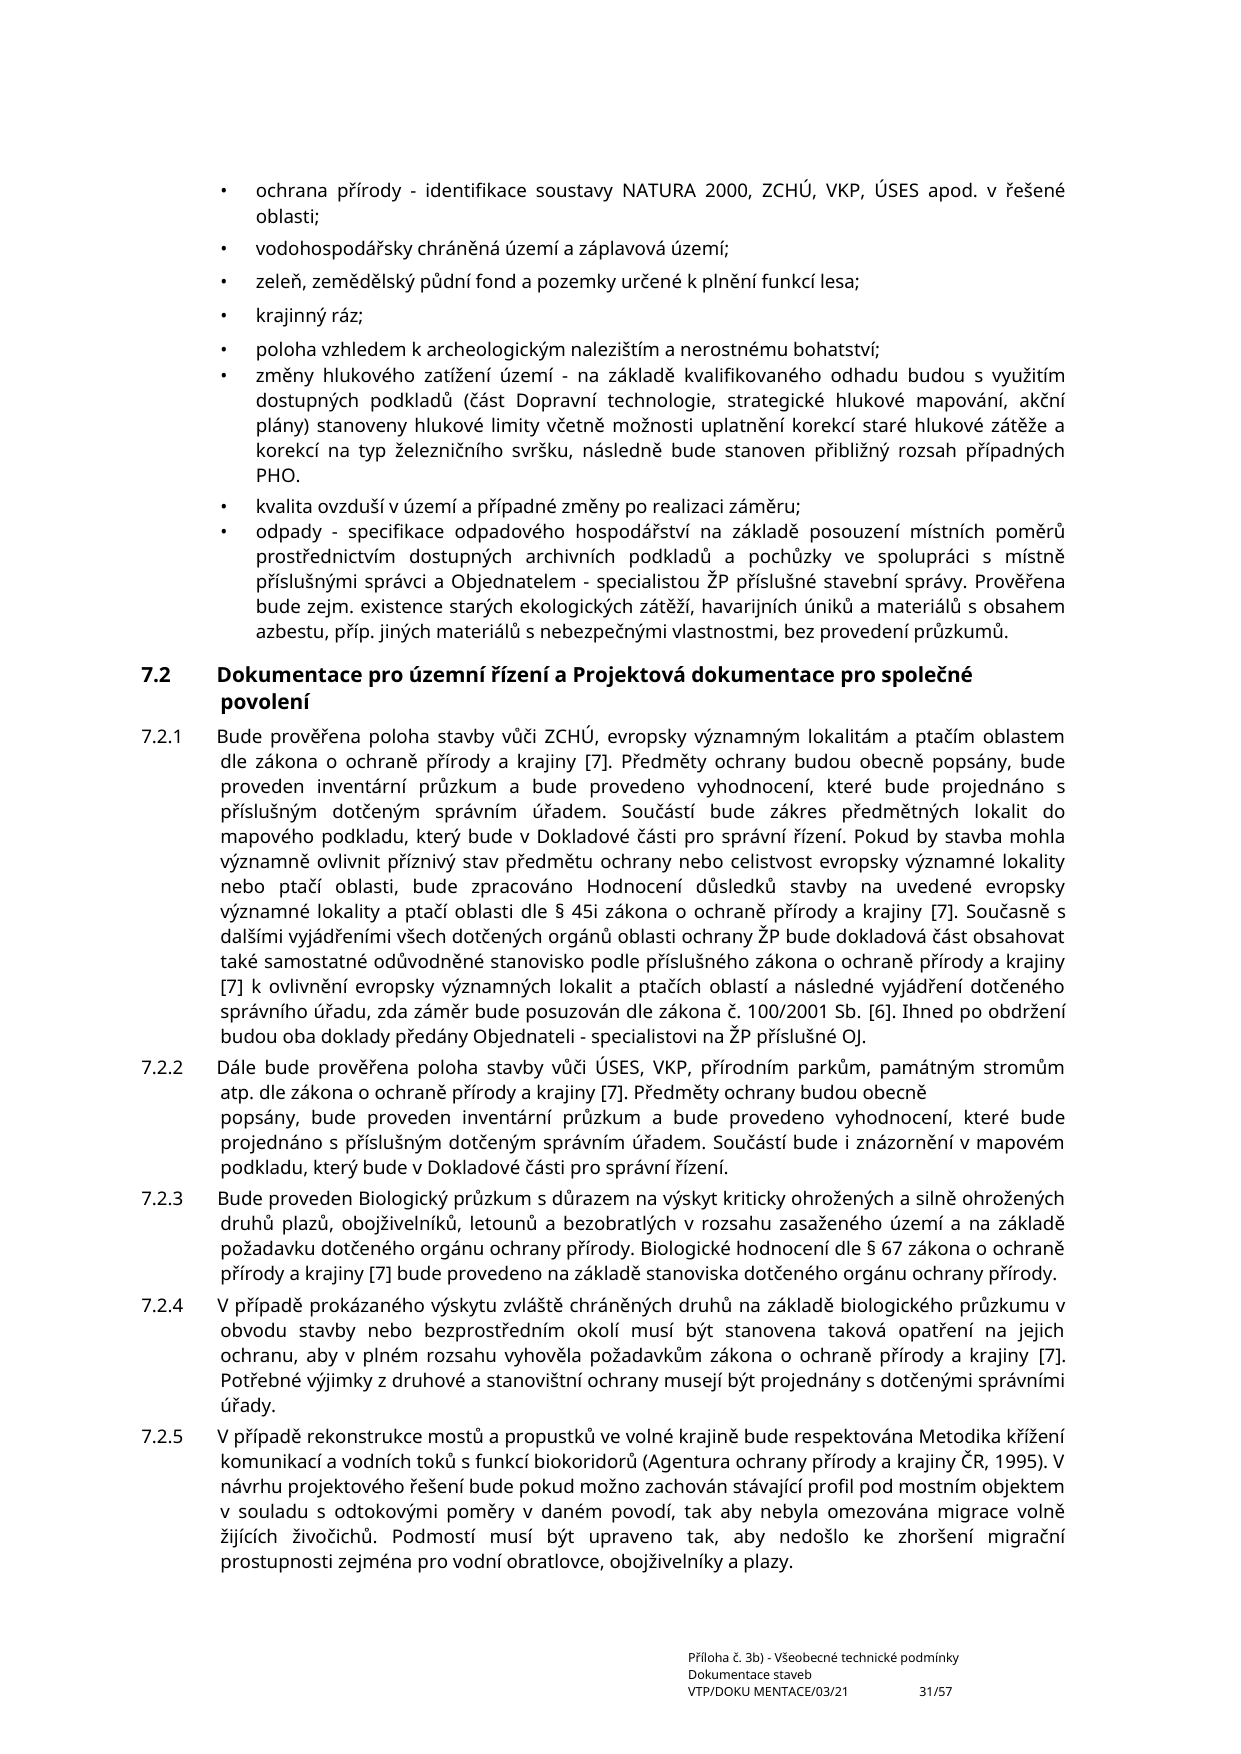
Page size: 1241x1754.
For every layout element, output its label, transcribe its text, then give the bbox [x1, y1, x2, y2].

list Dokumentace pro územní řízení a Projektová dokumentace pro společné povolení [141, 660, 1066, 715]
list poloha vzhledem k archeologickým nalezištím a nerostnému bohatství; [220, 329, 1066, 363]
list vodohospodářsky chráněná území a záplavová území; [220, 228, 1066, 262]
list odpady - specifikace odpadového hospodářství na základě posouzení místních poměrů prostřednictvím dostupných archivních podkladů a pochůzky ve spolupráci s místně příslušnými správci a Objednatelem - specialistou ŽP příslušné stavební správy. Prověřena bude zejm. existence starých ekologických zátěží, havarijních úniků a materiálů s obsahem azbestu, příp. jiných materiálů s nebezpečnými vlastnostmi, bez provedení průzkumů. [220, 518, 1066, 643]
list ochrana přírody - identifikace soustavy NATURA 2000, ZCHÚ, VKP, ÚSES apod. v řešené oblasti; [220, 177, 1066, 228]
list kvalita ovzduší v území a případné změny po realizaci záměru; [220, 499, 1066, 518]
text popsány, bude proveden inventární průzkum a bude provedeno vyhodnocení, které bude projednáno s příslušným dotčeným správním úřadem. Součástí bude i znázornění v mapovém podkladu, který bude v Dokladové části pro správní řízení. [220, 1104, 1066, 1179]
list Dále bude prověřena poloha stavby vůči ÚSES, VKP, přírodním parkům, památným stromům atp. dle zákona o ochraně přírody a krajiny [7]. Předměty ochrany budou obecně [141, 1054, 1066, 1104]
list krajinný ráz; [220, 296, 1066, 329]
list zeleň, zemědělský půdní fond a pozemky určené k plnění funkcí lesa; [220, 262, 1066, 296]
list Bude proveden Biologický průzkum s důrazem na výskyt kriticky ohrožených a silně ohrožených druhů plazů, obojživelníků, letounů a bezobratlých v rozsahu zasaženého území a na základě požadavku dotčeného orgánu ochrany přírody. Biologické hodnocení dle § 67 zákona o ochraně přírody a krajiny [7] bude provedeno na základě stanoviska dotčeného orgánu ochrany přírody. [141, 1186, 1066, 1286]
list Bude prověřena poloha stavby vůči ZCHÚ, evropsky významným lokalitám a ptačím oblastem dle zákona o ochraně přírody a krajiny [7]. Předměty ochrany budou obecně popsány, bude proveden inventární průzkum a bude provedeno vyhodnocení, které bude projednáno s příslušným dotčeným správním úřadem. Součástí bude zákres předmětných lokalit do mapového podkladu, který bude v Dokladové části pro správní řízení. Pokud by stavba mohla významně ovlivnit příznivý stav předmětu ochrany nebo celistvost evropsky významné lokality nebo ptačí oblasti, bude zpracováno Hodnocení důsledků stavby na uvedené evropsky významné lokality a ptačí oblasti dle § 45i zákona o ochraně přírody a krajiny [7]. Současně s dalšími vyjádřeními všech dotčených orgánů oblasti ochrany ŽP bude dokladová část obsahovat také samostatné odůvodněné stanovisko podle příslušného zákona o ochraně přírody a krajiny [7] k ovlivnění evropsky významných lokalit a ptačích oblastí a následné vyjádření dotčeného správního úřadu, zda záměr bude posuzován dle zákona č. 100/2001 Sb. [6]. Ihned po obdržení budou oba doklady předány Objednateli - specialistovi na ŽP příslušné OJ. [141, 723, 1066, 1048]
list V případě prokázaného výskytu zvláště chráněných druhů na základě biologického průzkumu v obvodu stavby nebo bezprostředním okolí musí být stanovena taková opatření na jejich ochranu, aby v plném rozsahu vyhověla požadavkům zákona o ochraně přírody a krajiny [7]. Potřebné výjimky z druhové a stanovištní ochrany musejí být projednány s dotčenými správními úřady. [141, 1292, 1066, 1417]
list změny hlukového zatížení území - na základě kvalifikovaného odhadu budou s využitím dostupných podkladů (část Dopravní technologie, strategické hlukové mapování, akční plány) stanoveny hlukové limity včetně možnosti uplatnění korekcí staré hlukové zátěže a korekcí na typ železničního svršku, následně bude stanoven přibližný rozsah případných PHO. [220, 363, 1066, 488]
list V případě rekonstrukce mostů a propustků ve volné krajině bude respektována Metodika křížení komunikací a vodních toků s funkcí biokoridorů (Agentura ochrany přírody a krajiny ČR, 1995). V návrhu projektového řešení bude pokud možno zachován stávající profil pod mostním objektem v souladu s odtokovými poměry v daném povodí, tak aby nebyla omezována migrace volně žijících živočichů. Podmostí musí být upraveno tak, aby nedošlo ke zhoršení migrační prostupnosti zejména pro vodní obratlovce, obojživelníky a plazy. [141, 1423, 1066, 1573]
